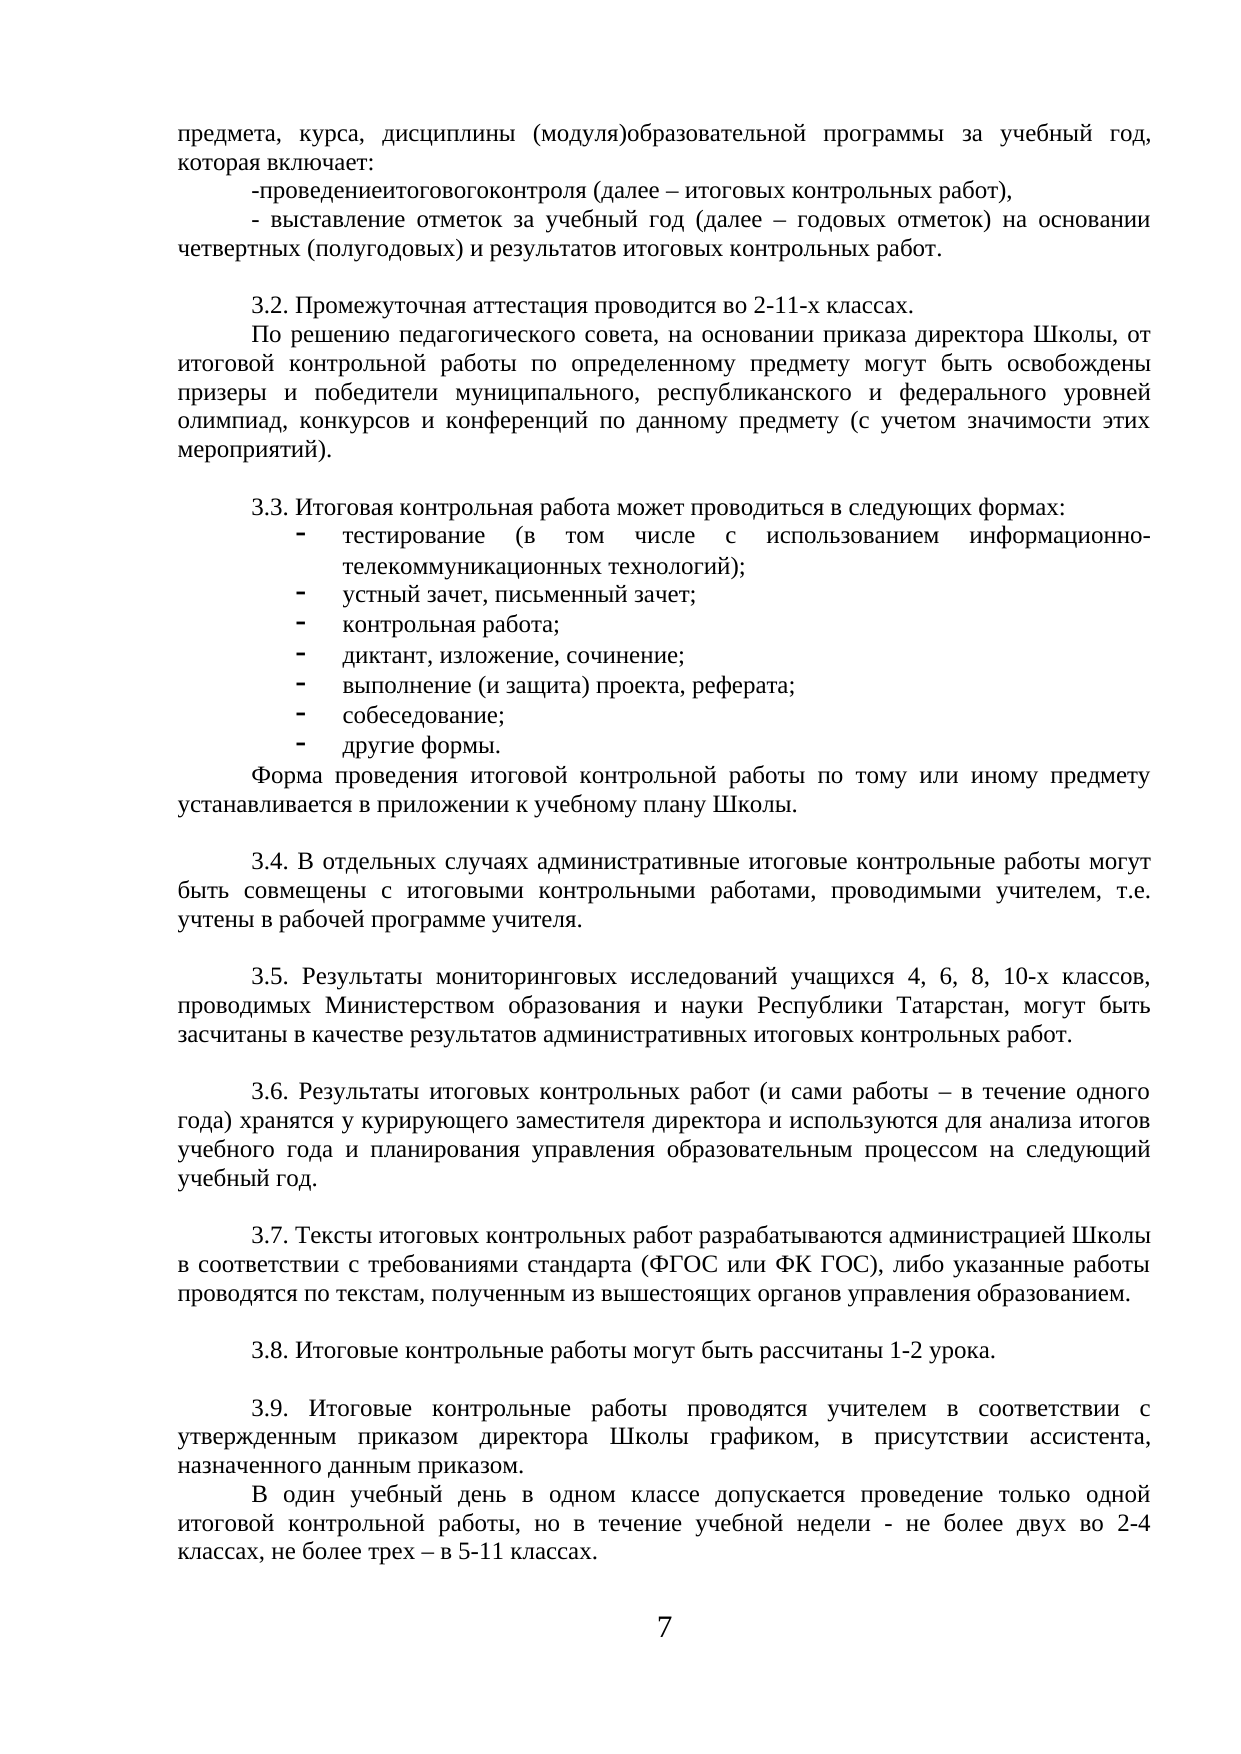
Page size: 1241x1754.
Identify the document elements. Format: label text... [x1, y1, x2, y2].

list диктант, изложение, сочинение; [295, 640, 1152, 670]
text 3.2. Промежуточная аттестация проводится во 2-11-х классах. [177, 291, 1152, 319]
list устный зачет, письменный зачет; [295, 579, 1152, 609]
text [177, 118, 1152, 176]
text 3.9. Итоговые контрольные работы проводятся учителем в соответствии с утвержденным приказом директора Школы графиком, в присутствии ассистента, назначенного данным приказом. [177, 1393, 1152, 1479]
list собеседование; [295, 700, 1152, 730]
text 3.5. Результаты мониторинговых исследований учащихся 4, 6, 8, 10-х классов, проводимых Министерством образования и науки Республики Татарстан, могут быть засчитаны в качестве результатов административных итоговых контрольных работ. [177, 961, 1152, 1048]
text По решению педагогического совета, на основании приказа директора Школы, от итоговой контрольной работы по определенному предмету могут быть освобождены призеры и победители муниципального, республиканского и федерального уровней олимпиад, конкурсов и конференций по данному предмету (с учетом значимости этих мероприятий). [177, 319, 1152, 463]
text 3.6. Результаты итоговых контрольных работ (и сами работы – в течение одного года) хранятся у курирующего заместителя директора и используются для анализа итогов учебного года и планирования управления образовательным процессом на следующий учебный год. [177, 1076, 1152, 1191]
list контрольная работа; [295, 609, 1152, 640]
text -проведениеитоговогоконтроля (далее – итоговых контрольных работ), [177, 176, 1152, 204]
text 3.7. Тексты итоговых контрольных работ разрабатываются администрацией Школы в соответствии с требованиями стандарта (ФГОС или ФК ГОС), либо указанные работы проводятся по текстам, полученным из вышестоящих органов управления образованием. [177, 1220, 1152, 1306]
text 3.3. Итоговая контрольная работа может проводиться в следующих формах: [177, 492, 1152, 521]
text 3.8. Итоговые контрольные работы могут быть рассчитаны 1-2 урока. [177, 1335, 1152, 1364]
text Форма проведения итоговой контрольной работы по тому или иному предмету устанавливается в приложении к учебному плану Школы. [177, 760, 1152, 818]
text В один учебный день в одном классе допускается проведение только одной итоговой контрольной работы, но в течение учебной недели - не более двух во 2-4 классах, не более трех – в 5-11 классах. [177, 1479, 1152, 1565]
text - выставление отметок за учебный год (далее – годовых отметок) на основании четвертных (полугодовых) и результатов итоговых контрольных работ. [177, 204, 1152, 262]
list выполнение (и защита) проекта, реферата; [295, 670, 1152, 700]
list другие формы. [295, 730, 1152, 760]
list тестирование (в том числе с использованием информационно-телекоммуникационных технологий); [295, 521, 1152, 579]
text 3.4. В отдельных случаях административные итоговые контрольные работы могут быть совмещены с итоговыми контрольными работами, проводимыми учителем, т.е. учтены в рабочей программе учителя. [177, 846, 1152, 933]
